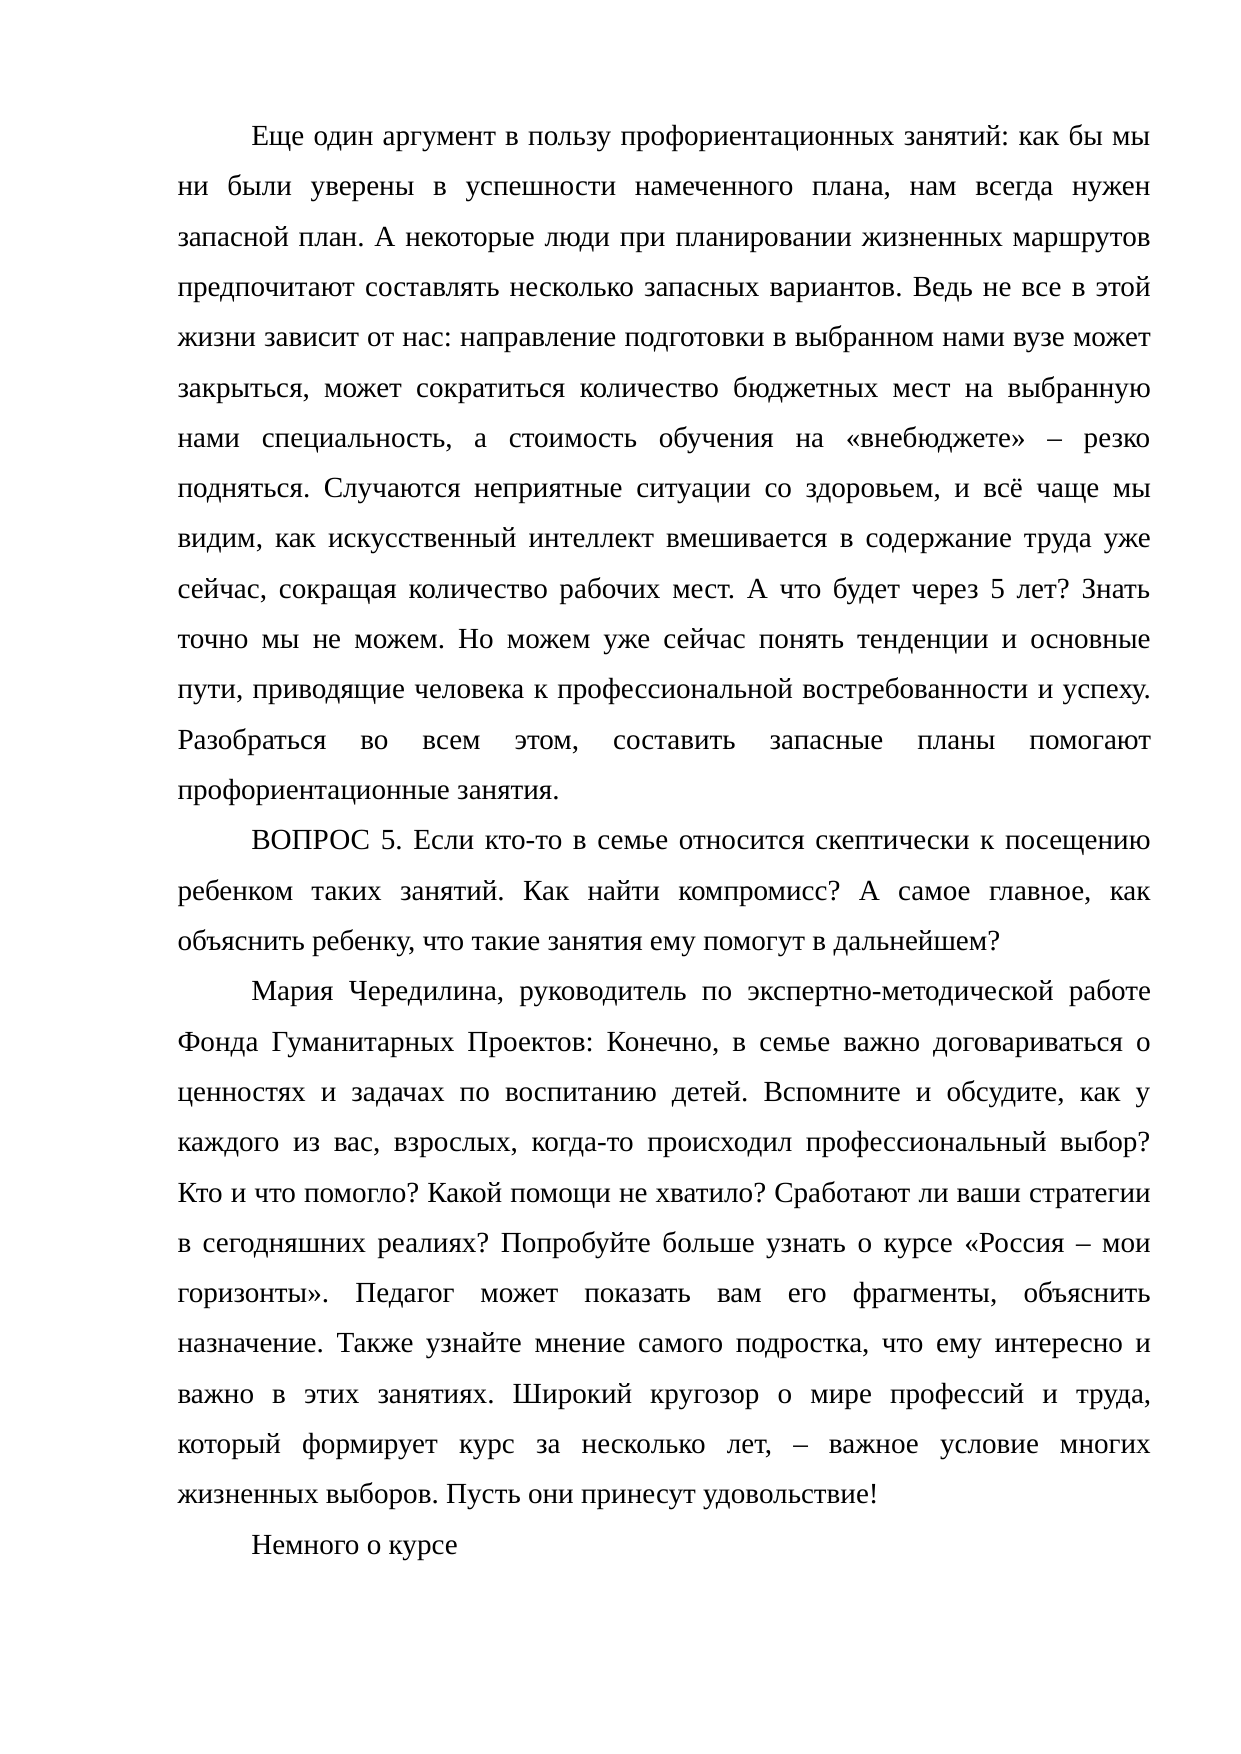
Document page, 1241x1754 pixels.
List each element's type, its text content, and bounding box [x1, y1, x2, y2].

text Еще один аргумент в пользу профориентационных занятий: как бы мы ни были уверены в успешности намеченного плана, нам всегда нужен запасной план. А некоторые люди при планировании жизненных маршрутов предпочитают составлять несколько запасных вариантов. Ведь не все в этой жизни зависит от нас: направление подготовки в выбранном нами вузе может закрыться, может сократиться количество бюджетных мест на выбранную нами специальность, а стоимость обучения на «внебюджете» – резко подняться. Случаются неприятные ситуации со здоровьем, и всё чаще мы видим, как искусственный интеллект вмешивается в содержание труда уже сейчас, сокращая количество рабочих мест. А что будет через 5 лет? Знать точно мы не можем. Но можем уже сейчас понять тенденции и основные пути, приводящие человека к профессиональной востребованности и успеху. Разобраться во всем этом, составить запасные планы помогают профориентационные занятия. [177, 118, 1152, 806]
text ВОПРОС 5. Если кто-то в семье относится скептически к посещению ребенком таких занятий. Как найти компромисс? А самое главное, как объяснить ребенку, что такие занятия ему помогут в дальнейшем? [177, 822, 1152, 957]
text Мария Чередилина, руководитель по экспертно-методической работе Фонда Гуманитарных Проектов: Конечно, в семье важно договариваться о ценностях и задачах по воспитанию детей. Вспомните и обсудите, как у каждого из вас, взрослых, когда-то происходил профессиональный выбор? Кто и что помогло? Какой помощи не хватило? Сработают ли ваши стратегии в сегодняшних реалиях? Попробуйте больше узнать о курсе «Россия – мои горизонты». Педагог может показать вам его фрагменты, объяснить назначение. Также узнайте мнение самого подростка, что ему интересно и важно в этих занятиях. Широкий кругозор о мире профессий и труда, который формирует курс за несколько лет, – важное условие многих жизненных выборов. Пусть они принесут удовольствие! [177, 973, 1152, 1510]
text Немного о курсе [177, 1527, 1152, 1560]
